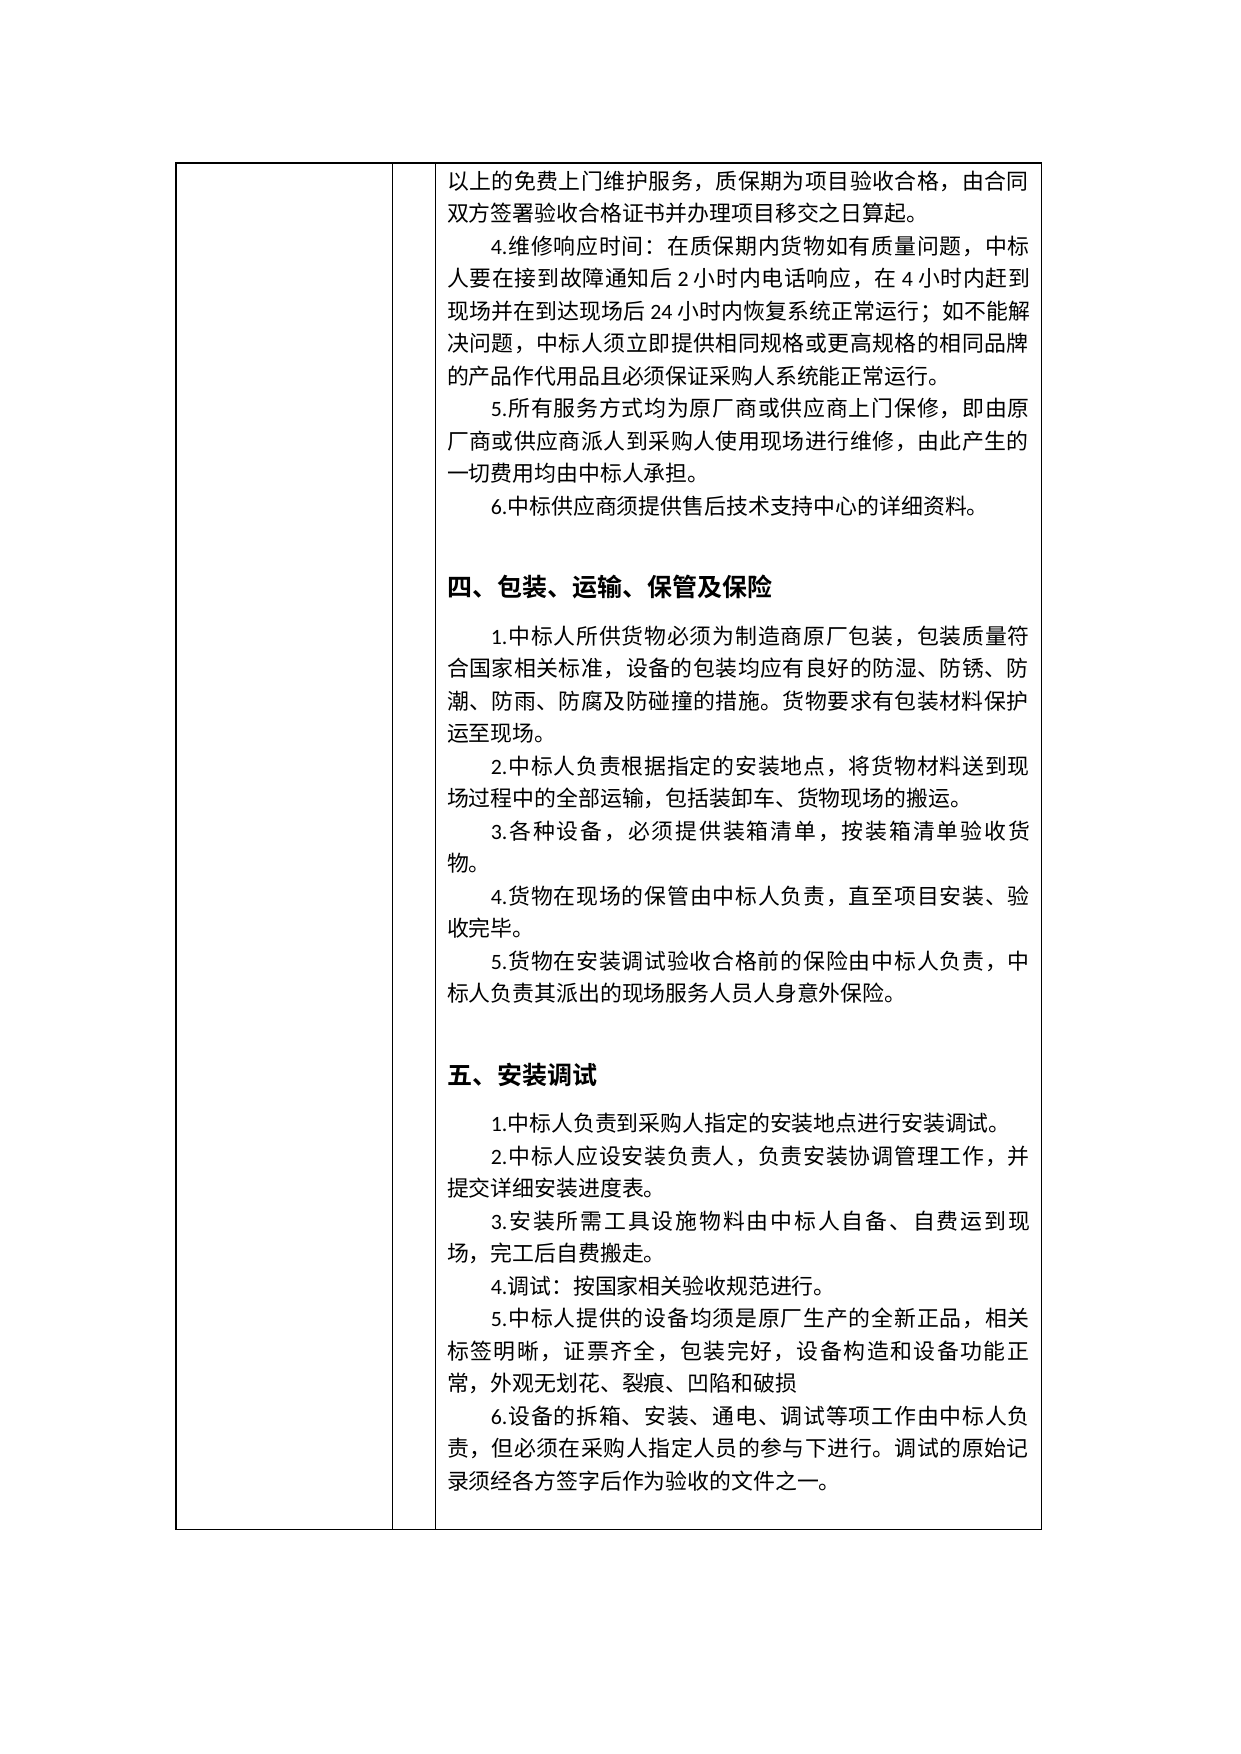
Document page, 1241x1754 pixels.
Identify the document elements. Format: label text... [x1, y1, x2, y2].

table_cell 1 [393, 164, 435, 1528]
table_cell [177, 164, 392, 1528]
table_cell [436, 164, 1041, 1528]
